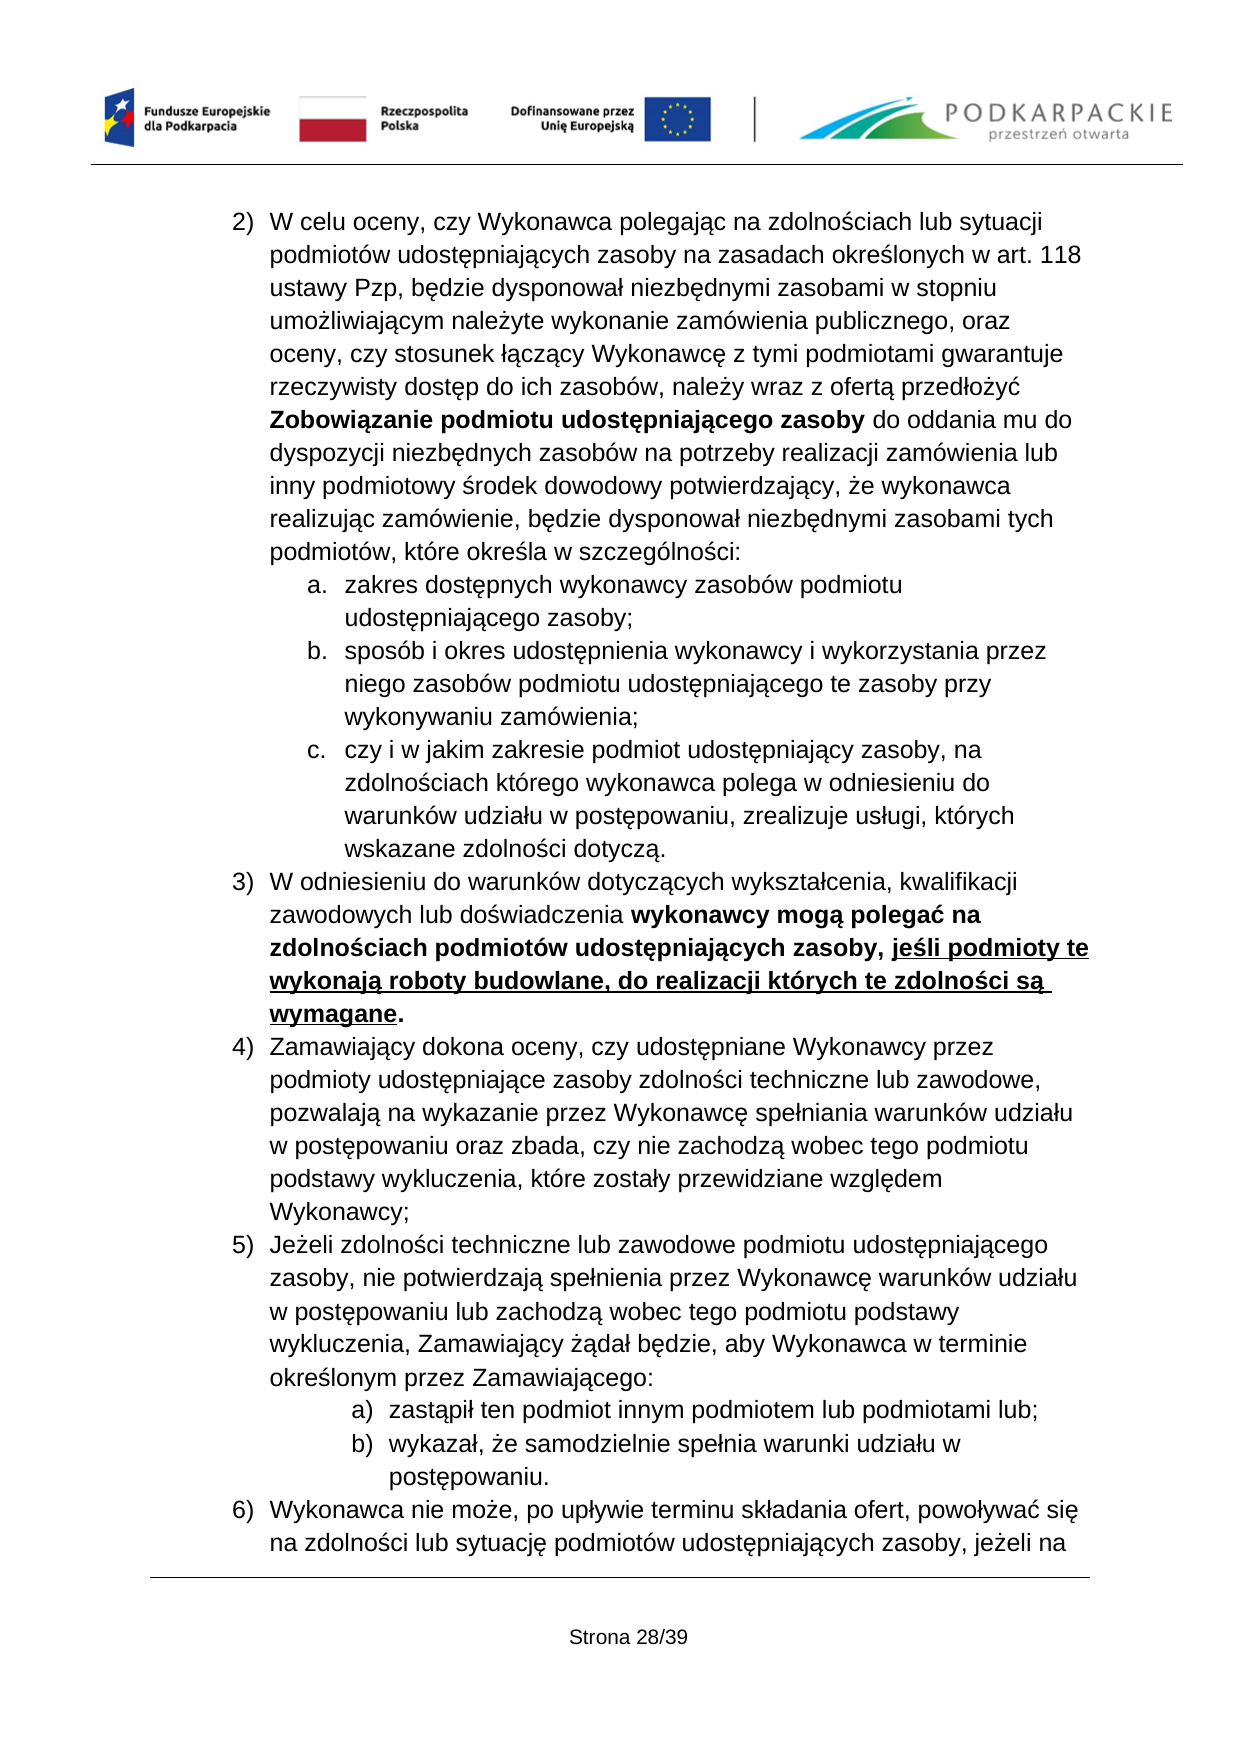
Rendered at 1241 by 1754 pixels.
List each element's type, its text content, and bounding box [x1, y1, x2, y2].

list wykazał, że samodzielnie spełnia warunki udziału w postępowaniu. [351, 1428, 1090, 1490]
list zakres dostępnych wykonawcy zasobów podmiotu udostępniającego zasoby; [307, 570, 1090, 632]
list W odniesieniu do warunków dotyczących wykształcenia, kwalifikacji zawodowych lub doświadczenia wykonawcy mogą polegać na zdolnościach podmiotów udostępniających zasoby, jeśli podmioty te wykonają roboty budowlane, do realizacji których te zdolności są wymagane. [232, 867, 1090, 1028]
picture [91, 73, 1187, 162]
list Jeżeli zdolności techniczne lub zawodowe podmiotu udostępniającego zasoby, nie potwierdzają spełnienia przez Wykonawcę warunków udziału w postępowaniu lub zachodzą wobec tego podmiotu podstawy wykluczenia, Zamawiający żądał będzie, aby Wykonawca w terminie określonym przez Zamawiającego: [232, 1230, 1090, 1391]
list sposób i okres udostępnienia wykonawcy i wykorzystania przez niego zasobów podmiotu udostępniającego te zasoby przy wykonywaniu zamówienia; [307, 636, 1090, 731]
list zastąpił ten podmiot innym podmiotem lub podmiotami lub; [351, 1396, 1090, 1424]
list Zamawiający dokona oceny, czy udostępniane Wykonawcy przez podmioty udostępniające zasoby zdolności techniczne lub zawodowe, pozwalają na wykazanie przez Wykonawcę spełniania warunków udziału w postępowaniu oraz zbada, czy nie zachodzą wobec tego podmiotu podstawy wykluczenia, które zostały przewidziane względem Wykonawcy; [232, 1032, 1090, 1226]
list W celu oceny, czy Wykonawca polegając na zdolnościach lub sytuacji podmiotów udostępniających zasoby na zasadach określonych w art. 118 ustawy Pzp, będzie dysponował niezbędnymi zasobami w stopniu umożliwiającym należyte wykonanie zamówienia publicznego, oraz oceny, czy stosunek łączący Wykonawcę z tymi podmiotami gwarantuje rzeczywisty dostęp do ich zasobów, należy wraz z ofertą przedłożyć Zobowiązanie podmiotu udostępniającego zasoby do oddania mu do dyspozycji niezbędnych zasobów na potrzeby realizacji zamówienia lub inny podmiotowy środek dowodowy potwierdzający, że wykonawca realizując zamówienie, będzie dysponował niezbędnymi zasobami tych podmiotów, które określa w szczególności: [232, 207, 1090, 566]
list czy i w jakim zakresie podmiot udostępniający zasoby, na zdolnościach którego wykonawca polega w odniesieniu do warunków udziału w postępowaniu, zrealizuje usługi, których wskazane zdolności dotyczą. [307, 735, 1090, 863]
